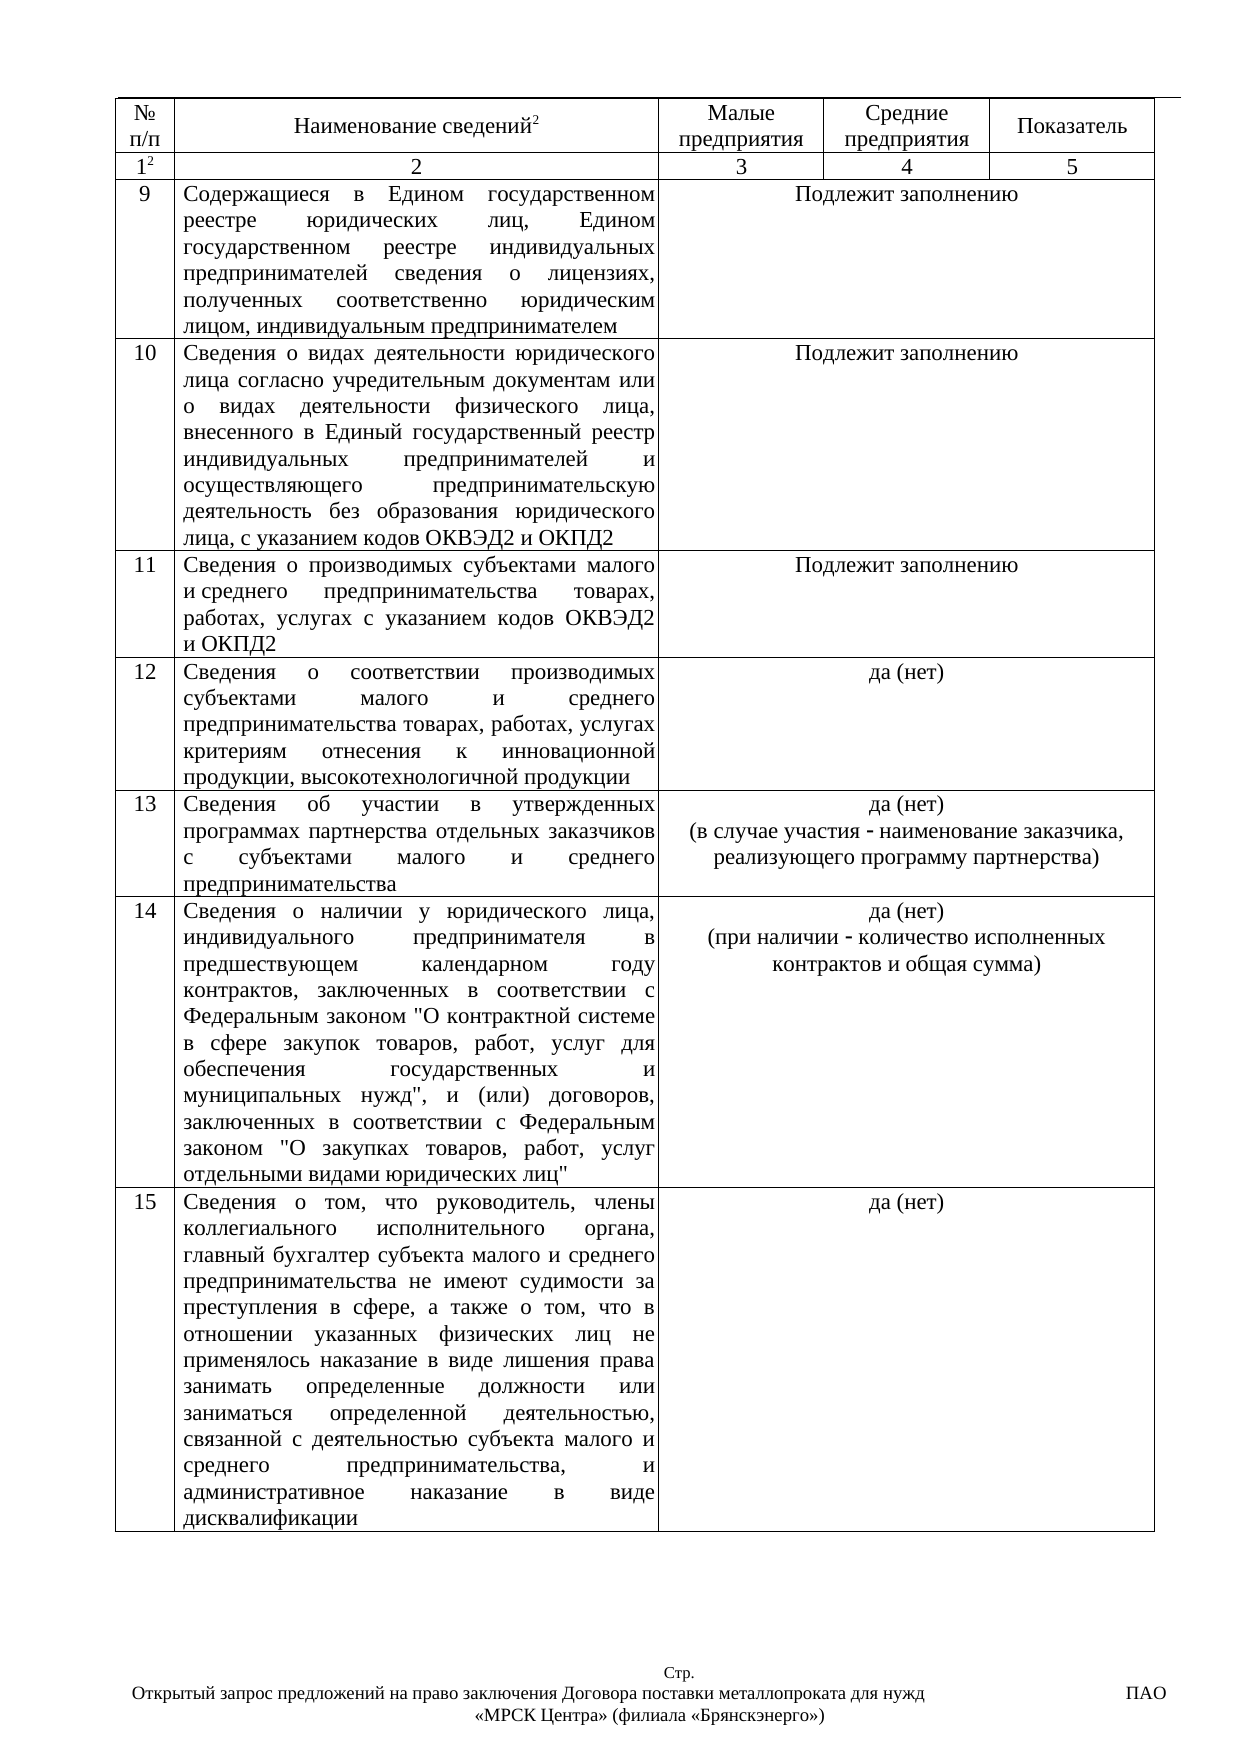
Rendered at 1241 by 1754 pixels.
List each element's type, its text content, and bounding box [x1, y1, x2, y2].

table_cell да (нет) [659, 1188, 1154, 1531]
table_cell 5 [990, 153, 1154, 179]
table_cell 12 [116, 153, 174, 179]
table_cell Подлежит заполнению [659, 551, 1154, 657]
table_cell 2 [175, 153, 658, 179]
table_cell 3 [659, 153, 823, 179]
table_cell Содержащиеся в Едином государственном реестре юридических лиц, Едином государственном реестре индивидуальных предпринимателей сведения о лицензиях, полученных соответственно юридическим лицом, индивидуальным предпринимателем [175, 180, 658, 338]
table_cell Подлежит заполнению [659, 180, 1154, 338]
table_cell 9 [116, 180, 174, 338]
table_cell да (нет) (в случае участия наименование заказчика, реализующего программу партнерства) [659, 791, 1154, 896]
table_cell Сведения о производимых субъектами малого и среднего предпринимательства товарах, работах, услугах с указанием кодов ОКВЭД2 и ОКПД2 [175, 551, 658, 657]
table_cell Сведения о видах деятельности юридического лица согласно учредительным документам или о видах деятельности физического лица, внесенного в Единый государственный реестр индивидуальных предпринимателей и осуществляющего предпринимательскую деятельность без образования юридического лица, с указанием кодов ОКВЭД2 и ОКПД2 [175, 339, 658, 550]
table_header № п/п [116, 99, 174, 152]
table_header Наименование сведений2 [175, 99, 658, 152]
table_cell 11 [116, 551, 174, 657]
table_cell 10 [116, 339, 174, 550]
table_cell 15 [116, 1188, 174, 1531]
table_cell Сведения об участии в утвержденных программах партнерства отдельных заказчиков с субъектами малого и среднего предпринимательства [175, 791, 658, 896]
table_cell 4 [824, 153, 989, 179]
table_header Средние предприятия [824, 99, 989, 152]
table_cell Сведения о наличии у юридического лица, индивидуального предпринимателя в предшествующем календарном году контрактов, заключенных в соответствии с Федеральным законом "О контрактной системе в сфере закупок товаров, работ, услуг для обеспечения государственных и муниципальных нужд", и (или) договоров, заключенных в соответствии с Федеральным законом "О закупках товаров, работ, услуг отдельными видами юридических лиц" [175, 897, 658, 1187]
table_cell 12 [116, 658, 174, 789]
table_cell Подлежит заполнению [659, 339, 1154, 550]
table_header Показатель [990, 99, 1154, 152]
table_cell да (нет) (при наличии количество исполненных контрактов и общая сумма) [659, 897, 1154, 1187]
table_cell 13 [116, 791, 174, 896]
table_cell 14 [116, 897, 174, 1187]
table_header Малые предприятия [659, 99, 823, 152]
table_cell Сведения о том, что руководитель, члены коллегиального исполнительного органа, главный бухгалтер субъекта малого и среднего предпринимательства не имеют судимости за преступления в сфере, а также о том, что в отношении указанных физических лиц не применялось наказание в виде лишения права занимать определенные должности или заниматься определенной деятельностью, связанной с деятельностью субъекта малого и среднего предпринимательства, и административное наказание в виде дисквалификации [175, 1188, 658, 1531]
table_cell да (нет) [659, 658, 1154, 789]
table_cell Сведения о соответствии производимых субъектами малого и среднего предпринимательства товарах, работах, услугах критериям отнесения к инновационной продукции, высокотехнологичной продукции [175, 658, 658, 789]
